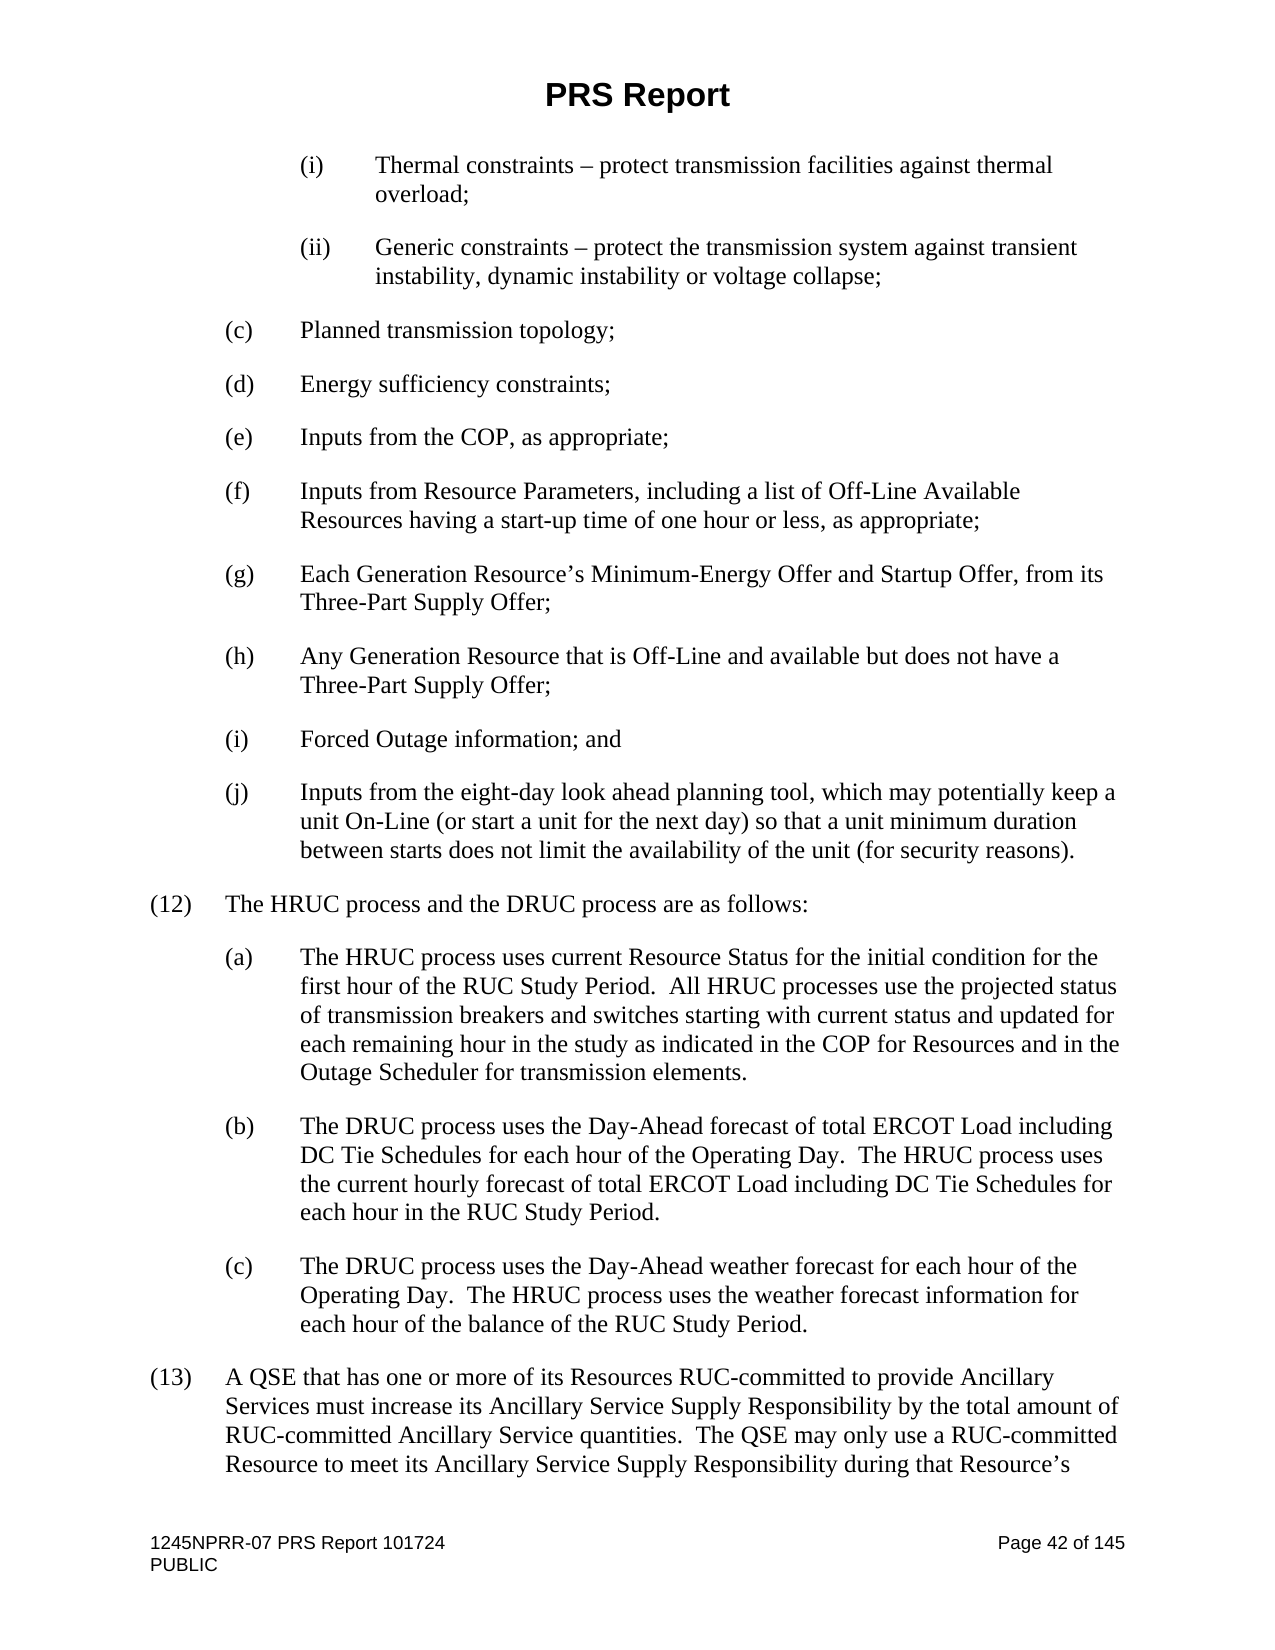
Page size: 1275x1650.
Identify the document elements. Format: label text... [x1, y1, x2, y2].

text (i) Thermal constraints – protect transmission facilities against thermal overload; [300, 150, 1125, 207]
text (e) Inputs from the COP, as appropriate; [225, 422, 1125, 451]
text (b) The DRUC process uses the Day-Ahead forecast of total ERCOT Load including DC Tie Schedules for each hour of the Operating Day. The HRUC process uses the current hourly forecast of total ERCOT Load including DC Tie Schedules for each hour in the RUC Study Period. [225, 1111, 1125, 1226]
text (h) Any Generation Resource that is Off-Line and available but does not have a Three-Part Supply Offer; [225, 641, 1125, 699]
text (j) Inputs from the eight-day look ahead planning tool, which may potentially keep a unit On-Line (or start a unit for the next day) so that a unit minimum duration between starts does not limit the availability of the unit (for security reasons). [225, 777, 1125, 864]
text (ii) Generic constraints – protect the transmission system against transient instability, dynamic instability or voltage collapse; [300, 232, 1125, 290]
text (d) Energy sufficiency constraints; [225, 369, 1125, 397]
text (c) Planned transmission topology; [225, 315, 1125, 344]
text (c) The DRUC process uses the Day-Ahead weather forecast for each hour of the Operating Day. The HRUC process uses the weather forecast information for each hour of the balance of the RUC Study Period. [225, 1251, 1125, 1337]
text (12) The HRUC process and the DRUC process are as follows: [150, 889, 1125, 917]
text (f) Inputs from Resource Parameters, including a list of Off-Line Available Resources having a start-up time of one hour or less, as appropriate; [225, 476, 1125, 534]
text (a) The HRUC process uses current Resource Status for the initial condition for the first hour of the RUC Study Period. All HRUC processes use the projected status of transmission breakers and switches starting with current status and updated for each remaining hour in the study as indicated in the COP for Resources and in the Outage Scheduler for transmission elements. [225, 942, 1125, 1086]
text (i) Forced Outage information; and [225, 724, 1125, 752]
text (g) Each Generation Resource’s Minimum-Energy Offer and Startup Offer, from its Three-Part Supply Offer; [225, 559, 1125, 616]
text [150, 1362, 1125, 1477]
